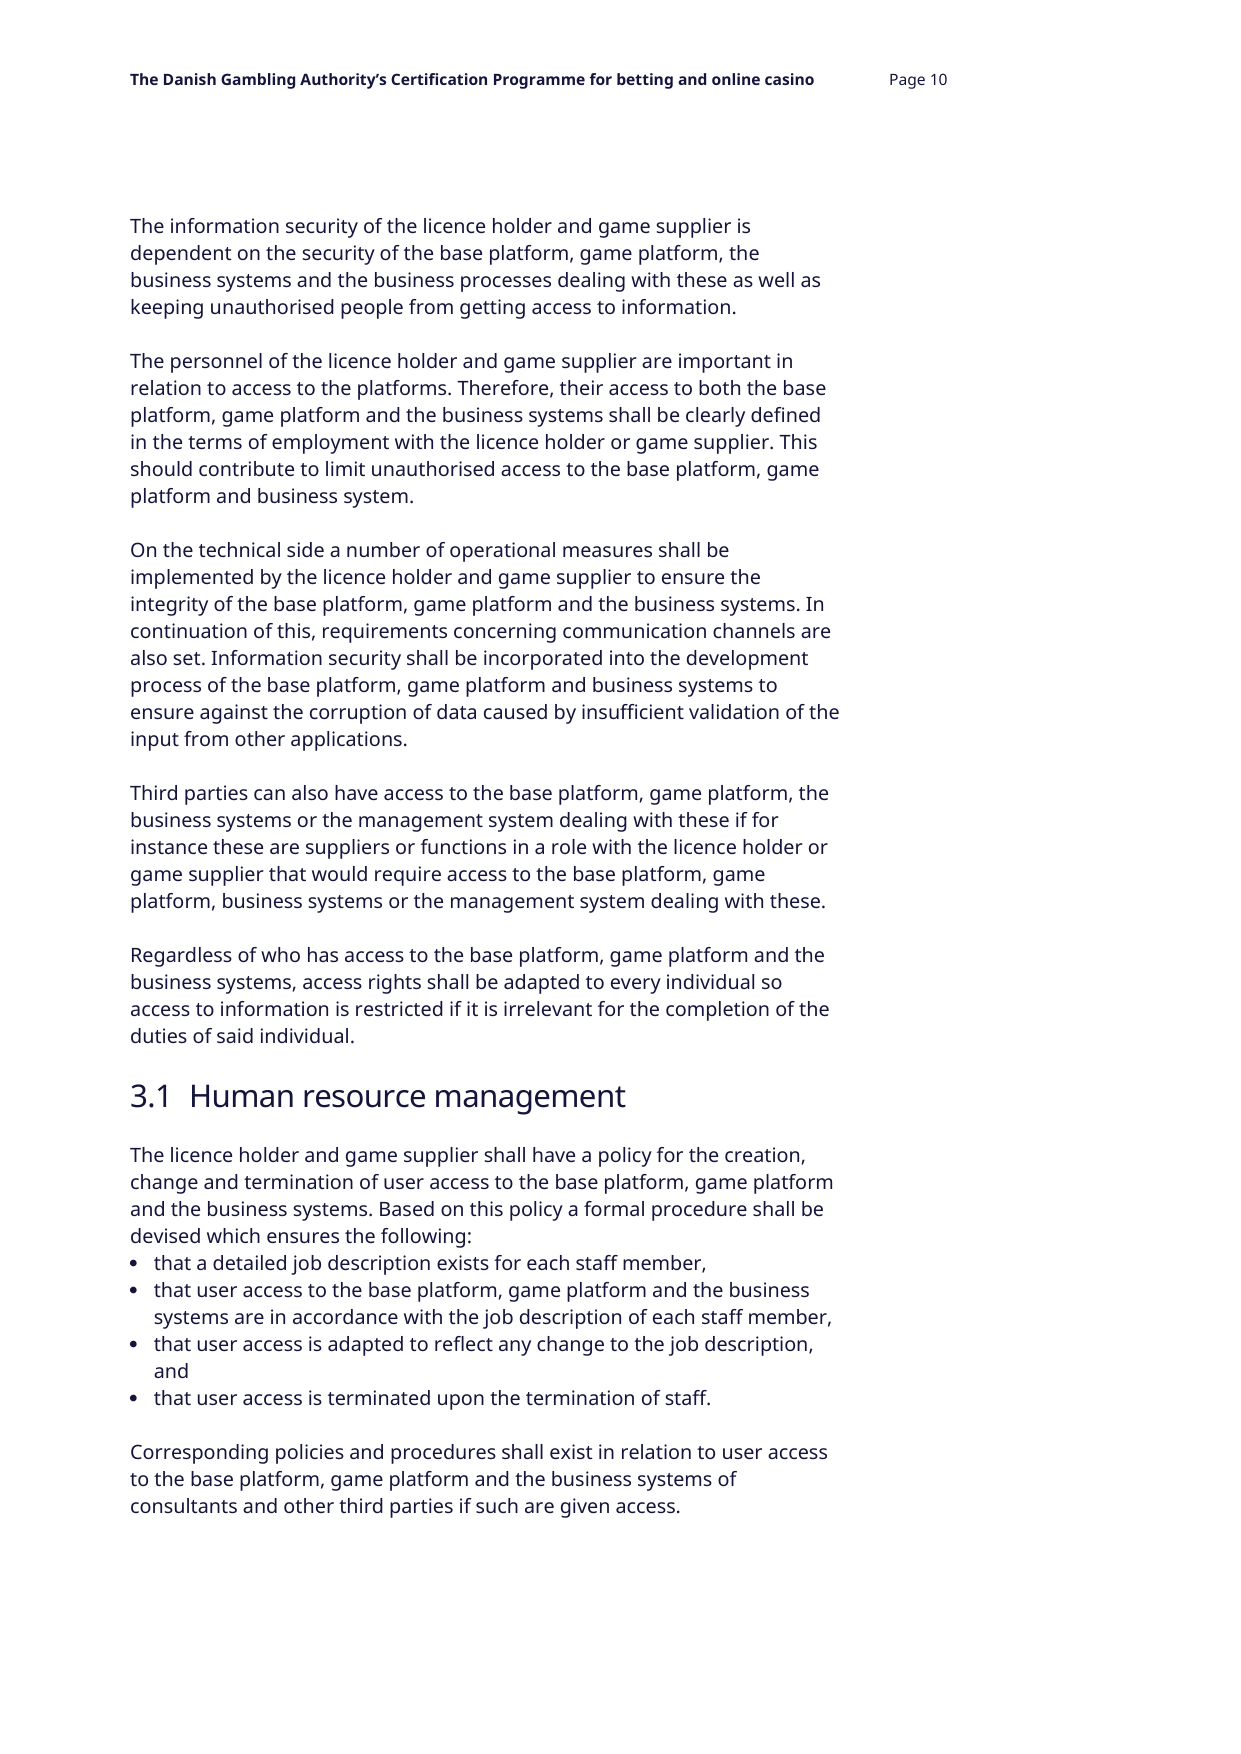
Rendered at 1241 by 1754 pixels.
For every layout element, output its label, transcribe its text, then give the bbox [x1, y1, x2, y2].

list that user access is adapted to reflect any change to the job description, and [130, 1330, 842, 1384]
text Corresponding policies and procedures shall exist in relation to user access to the base platform, game platform and the business systems of consultants and other third parties if such are given access. [130, 1438, 842, 1519]
list that user access is terminated upon the termination of staff. [130, 1384, 842, 1411]
list that user access to the base platform, game platform and the business systems are in accordance with the job description of each staff member, [130, 1276, 842, 1330]
text The information security of the licence holder and game supplier is dependent on the security of the base platform, game platform, the business systems and the business processes dealing with these as well as keeping unauthorised people from getting access to information. [130, 213, 842, 321]
text Third parties can also have access to the base platform, game platform, the business systems or the management system dealing with these if for instance these are suppliers or functions in a role with the licence holder or game supplier that would require access to the base platform, game platform, business systems or the management system dealing with these. [130, 779, 842, 914]
text The personnel of the licence holder and game supplier are important in relation to access to the platforms. Therefore, their access to both the base platform, game platform and the business systems shall be clearly defined in the terms of employment with the licence holder or game supplier. This should contribute to limit unauthorised access to the base platform, game platform and business system. [130, 347, 842, 509]
text The licence holder and game supplier shall have a policy for the creation, change and termination of user access to the base platform, game platform and the business systems. Based on this policy a formal procedure shall be devised which ensures the following: [130, 1142, 842, 1249]
subtitle Human resource management [130, 1074, 842, 1117]
list that a detailed job description exists for each staff member, [130, 1249, 842, 1276]
text On the technical side a number of operational measures shall be implemented by the licence holder and game supplier to ensure the integrity of the base platform, game platform and the business systems. In continuation of this, requirements concerning communication channels are also set. Information security shall be incorporated into the development process of the base platform, game platform and business systems to ensure against the corruption of data caused by insufficient validation of the input from other applications. [130, 536, 842, 752]
text Regardless of who has access to the base platform, game platform and the business systems, access rights shall be adapted to every individual so access to information is restricted if it is irrelevant for the completion of the duties of said individual. [130, 941, 842, 1049]
